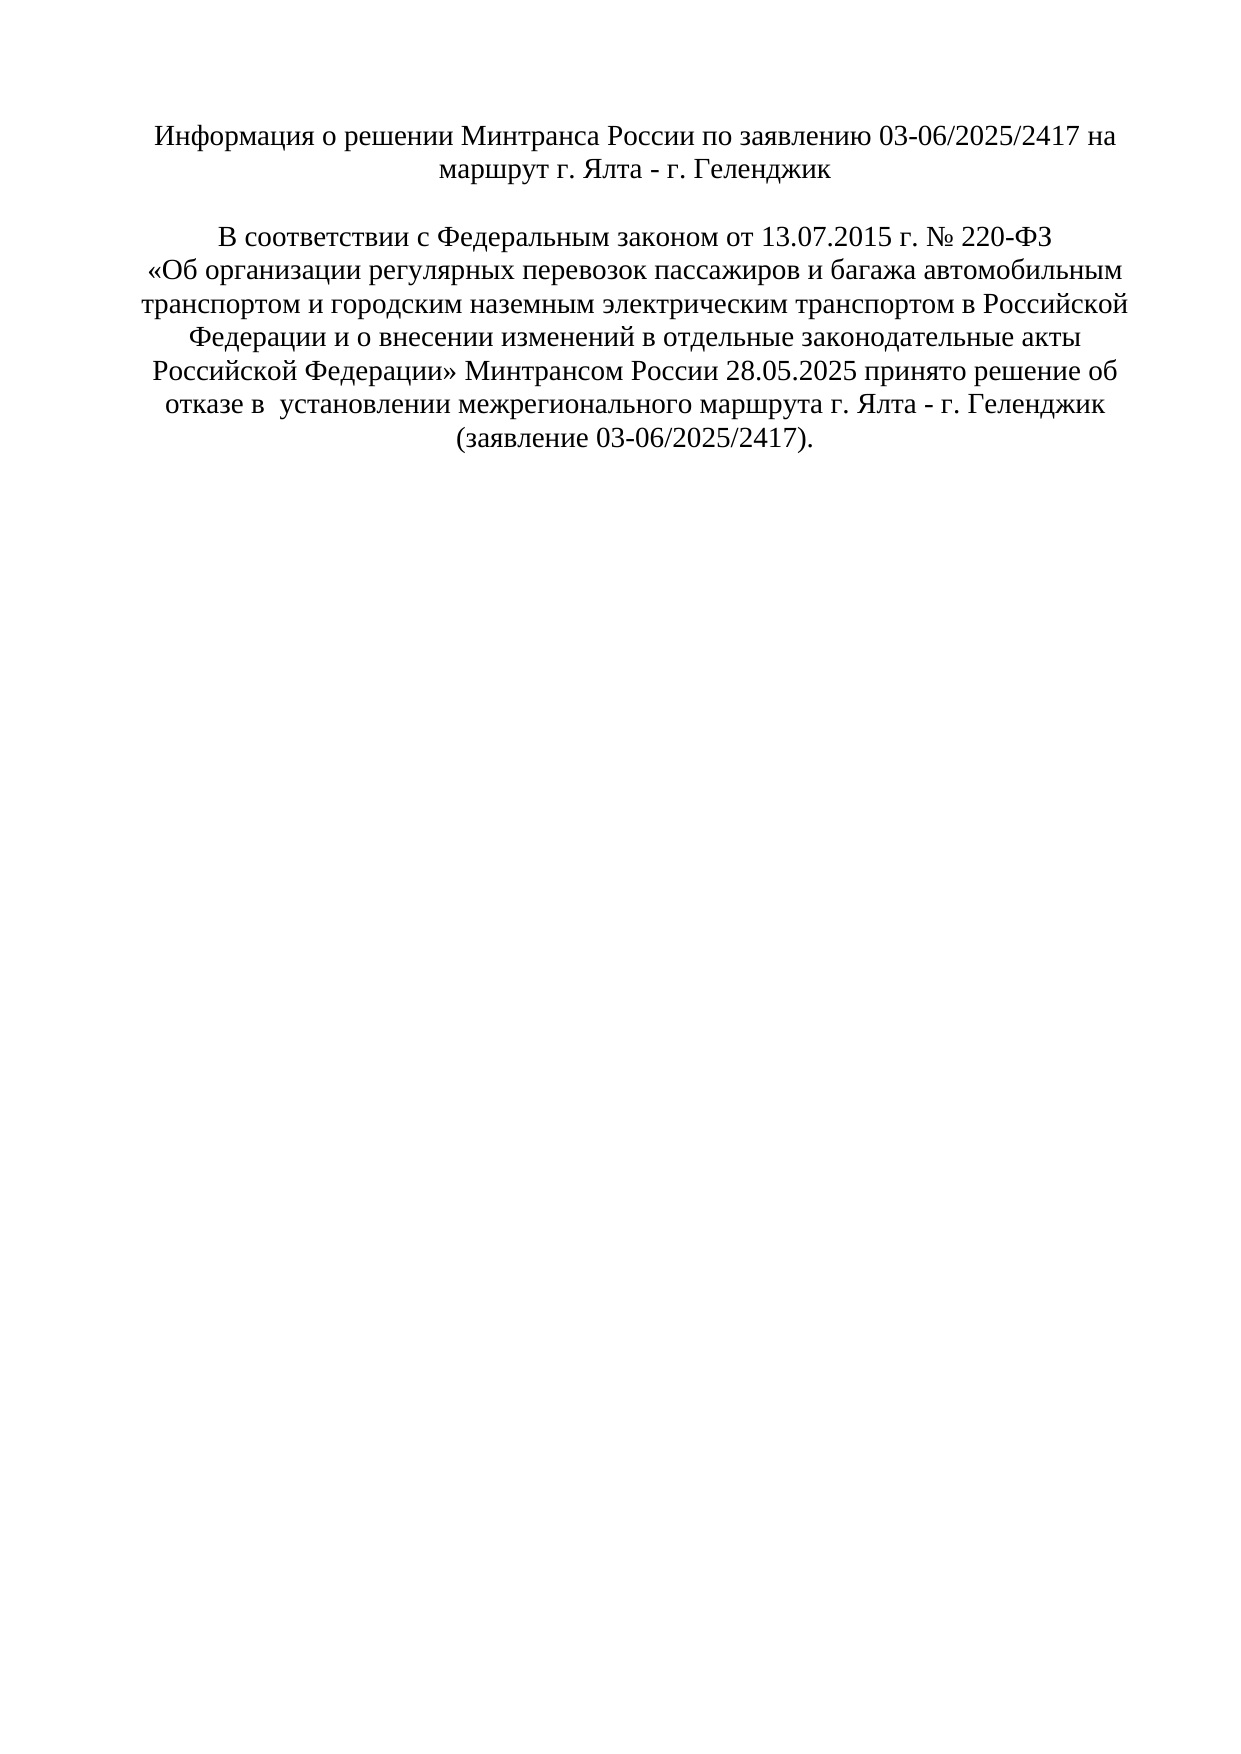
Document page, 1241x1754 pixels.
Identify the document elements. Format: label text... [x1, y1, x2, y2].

text В соответствии с Федеральным законом от 13.07.2015 г. № 220-ФЗ «Об организации регулярных перевозок пассажиров и багажа автомобильным транспортом и городским наземным электрическим транспортом в Российской Федерации и о внесении изменений в отдельные законодательные акты Российской Федерации» Минтрансом России 28.05.2025 принято решение об отказе в установлении межрегионального маршрута г. Ялта - г. Геленджик (заявление 03-06/2025/2417). [118, 219, 1152, 453]
text Информация о решении Минтранса России по заявлению 03-06/2025/2417 на маршрут г. Ялта - г. Геленджик [118, 118, 1152, 185]
